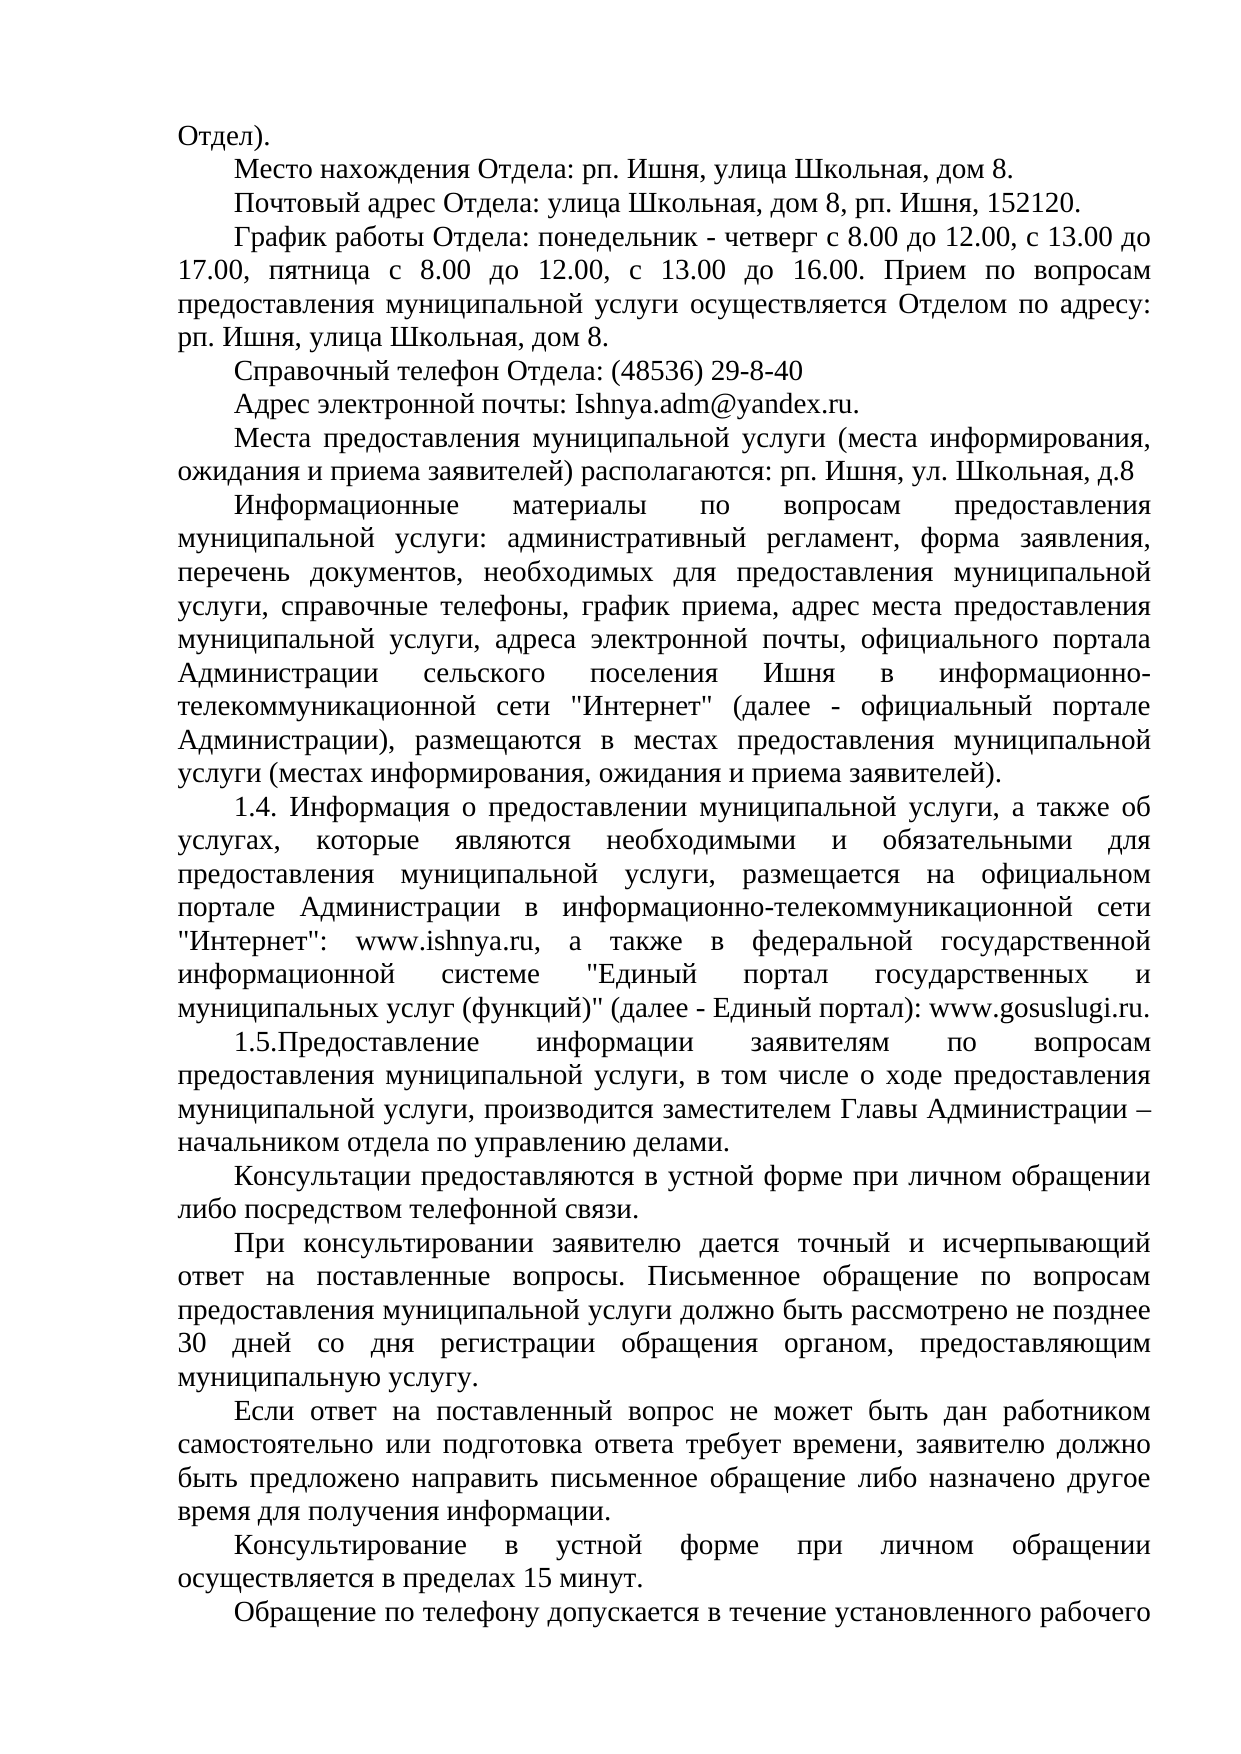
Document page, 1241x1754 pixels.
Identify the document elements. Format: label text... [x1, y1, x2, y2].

text График работы Отдела: понедельник - четверг с 8.00 до 12.00, с 13.00 до 17.00, пятница с 8.00 до 12.00, с 13.00 до 16.00. Прием по вопросам предоставления муниципальной услуги осуществляется Отделом по адресу: рп. Ишня, улица Школьная, дом 8. [177, 219, 1152, 353]
text Место нахождения Отдела: рп. Ишня, улица Школьная, дом 8. [177, 152, 1152, 185]
text Почтовый адрес Отдела: улица Школьная, дом 8, рп. Ишня, 152120. [177, 185, 1152, 219]
text Информационные материалы по вопросам предоставления муниципальной услуги: административный регламент, форма заявления, перечень документов, необходимых для предоставления муниципальной услуги, справочные телефоны, график приема, адрес места предоставления муниципальной услуги, адреса электронной почты, официального портала Администрации сельского поселения Ишня в информационно-телекоммуникационной сети "Интернет" (далее - официальный портале Администрации), размещаются в местах предоставления муниципальной услуги (местах информирования, ожидания и приема заявителей). [177, 487, 1152, 789]
text Если ответ на поставленный вопрос не может быть дан работником самостоятельно или подготовка ответа требует времени, заявителю должно быть предложено направить письменное обращение либо назначено другое время для получения информации. [177, 1393, 1152, 1527]
text При консультировании заявителю дается точный и исчерпывающий ответ на поставленные вопросы. Письменное обращение по вопросам предоставления муниципальной услуги должно быть рассмотрено не позднее 30 дней со дня регистрации обращения органом, предоставляющим муниципальную услугу. [177, 1225, 1152, 1393]
text Консультирование в устной форме при личном обращении осуществляется в пределах 15 минут. [177, 1527, 1152, 1594]
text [177, 118, 1152, 152]
text Места предоставления муниципальной услуги (места информирования, ожидания и приема заявителей) располагаются: рп. Ишня, ул. Школьная, д.8 [177, 420, 1152, 487]
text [177, 1594, 1152, 1627]
text 1.4. Информация о предоставлении муниципальной услуги, а также об услугах, которые являются необходимыми и обязательными для предоставления муниципальной услуги, размещается на официальном портале Администрации в информационно-телекоммуникационной сети "Интернет": www.ishnya.ru, а также в федеральной государственной информационной системе "Единый портал государственных и муниципальных услуг (функций)" (далее - Единый портал): www.gosuslugi.ru. [177, 789, 1152, 1024]
text Адрес электронной почты: Ishnya.adm@yandex.ru. [177, 386, 1152, 420]
text Консультации предоставляются в устной форме при личном обращении либо посредством телефонной связи. [177, 1158, 1152, 1225]
text 1.5.Предоставление информации заявителям по вопросам предоставления муниципальной услуги, в том числе о ходе предоставления муниципальной услуги, производится заместителем Главы Администрации – начальником отдела по управлению делами. [177, 1024, 1152, 1158]
text Справочный телефон Отдела: (48536) 29-8-40 [177, 353, 1152, 386]
